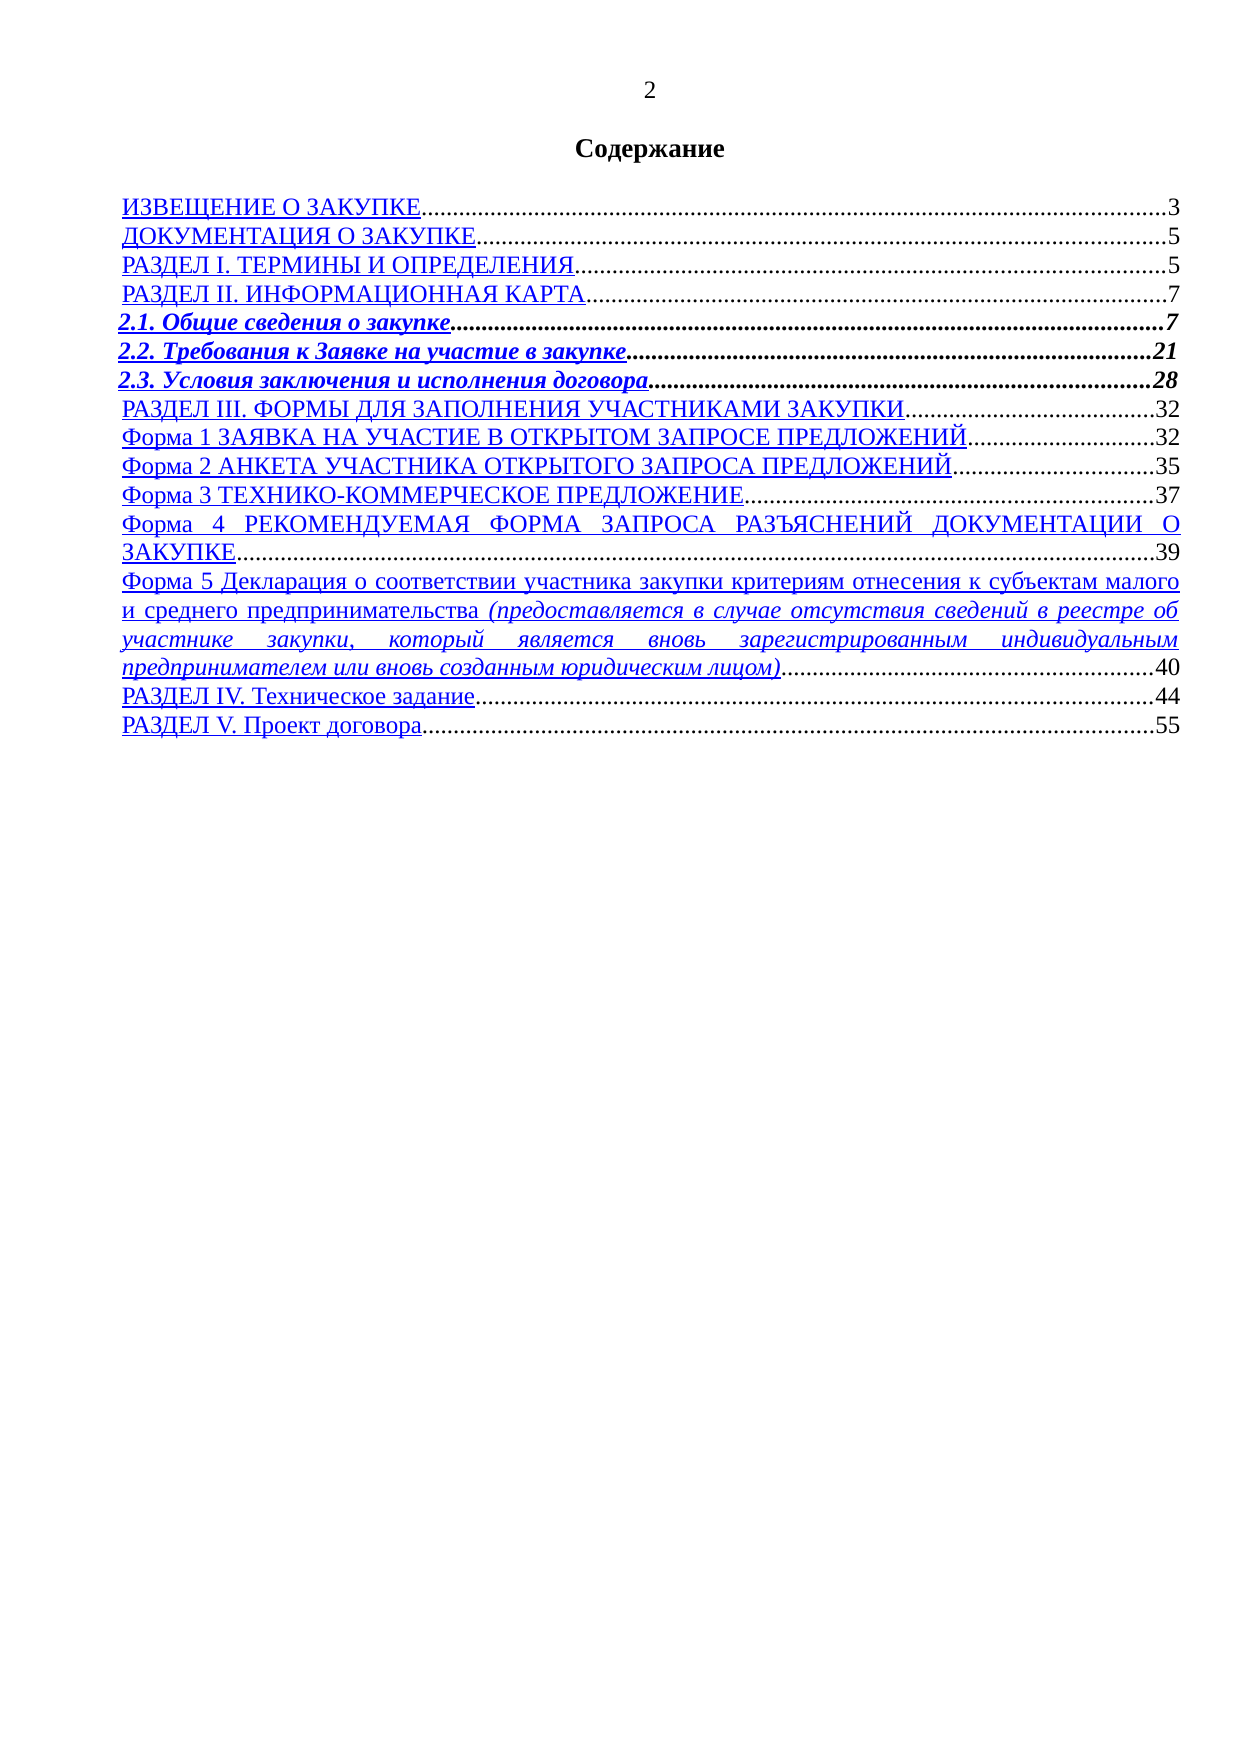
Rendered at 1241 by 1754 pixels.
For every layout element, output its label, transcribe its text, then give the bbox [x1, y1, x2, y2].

text Форма 1 ЗАЯВКА НА УЧАСТИЕ В ОТКРЫТОМ ЗАПРОСЕ ПРЕДЛОЖЕНИЙ 32 [122, 422, 1181, 451]
text РАЗДЕЛ IV. Техническое задание 44 [122, 681, 1181, 710]
text Содержание [118, 132, 1181, 164]
text 2.2. Требования к Заявке на участие в закупке 21 [118, 336, 1181, 365]
text РАЗДЕЛ I. ТЕРМИНЫ И ОПРЕДЕЛЕНИЯ 5 [122, 250, 1181, 279]
text РАЗДЕЛ II. ИНФОРМАЦИОННАЯ КАРТА 7 [122, 279, 1181, 307]
text Форма 5 Декларация о соответствии участника закупки критериям отнесения к субъектам малого и среднего предпринимательства (предоставляется в случае отсутствия сведений в реестре об участнике закупки, который является вновь зарегистрированным индивидуальным предпринимателем или вновь созданным юридическим лицом) 40 [122, 566, 1181, 681]
text Форма 4 РЕКОМЕНДУЕМАЯ ФОРМА ЗАПРОСА РАЗЪЯСНЕНИЙ ДОКУМЕНТАЦИИ О ЗАКУПКЕ 39 [122, 509, 1181, 534]
text 2.3. Условия заключения и исполнения договора 28 [118, 365, 1181, 394]
text 2.1. Общие сведения о закупке 7 [118, 307, 1181, 336]
text Форма 3 ТЕХНИКО-КОММЕРЧЕСКОЕ ПРЕДЛОЖЕНИЕ 37 [122, 480, 1181, 509]
text Форма 2 АНКЕТА УЧАСТНИКА ОТКРЫТОГО ЗАПРОСА ПРЕДЛОЖЕНИЙ 35 [122, 451, 1181, 480]
text ДОКУМЕНТАЦИЯ О ЗАКУПКЕ 5 [122, 221, 1181, 250]
text Форма 4 РЕКОМЕНДУЕМАЯ ФОРМА ЗАПРОСА РАЗЪЯСНЕНИЙ ДОКУМЕНТАЦИИ О ЗАКУПКЕ 39 [122, 535, 1181, 566]
text РАЗДЕЛ III. ФОРМЫ ДЛЯ ЗАПОЛНЕНИЯ УЧАСТНИКАМИ ЗАКУПКИ 32 [122, 394, 1181, 422]
text ИЗВЕЩЕНИЕ О ЗАКУПКЕ 3 [122, 192, 1181, 221]
text РАЗДЕЛ V. Проект договора 55 [122, 710, 1181, 739]
